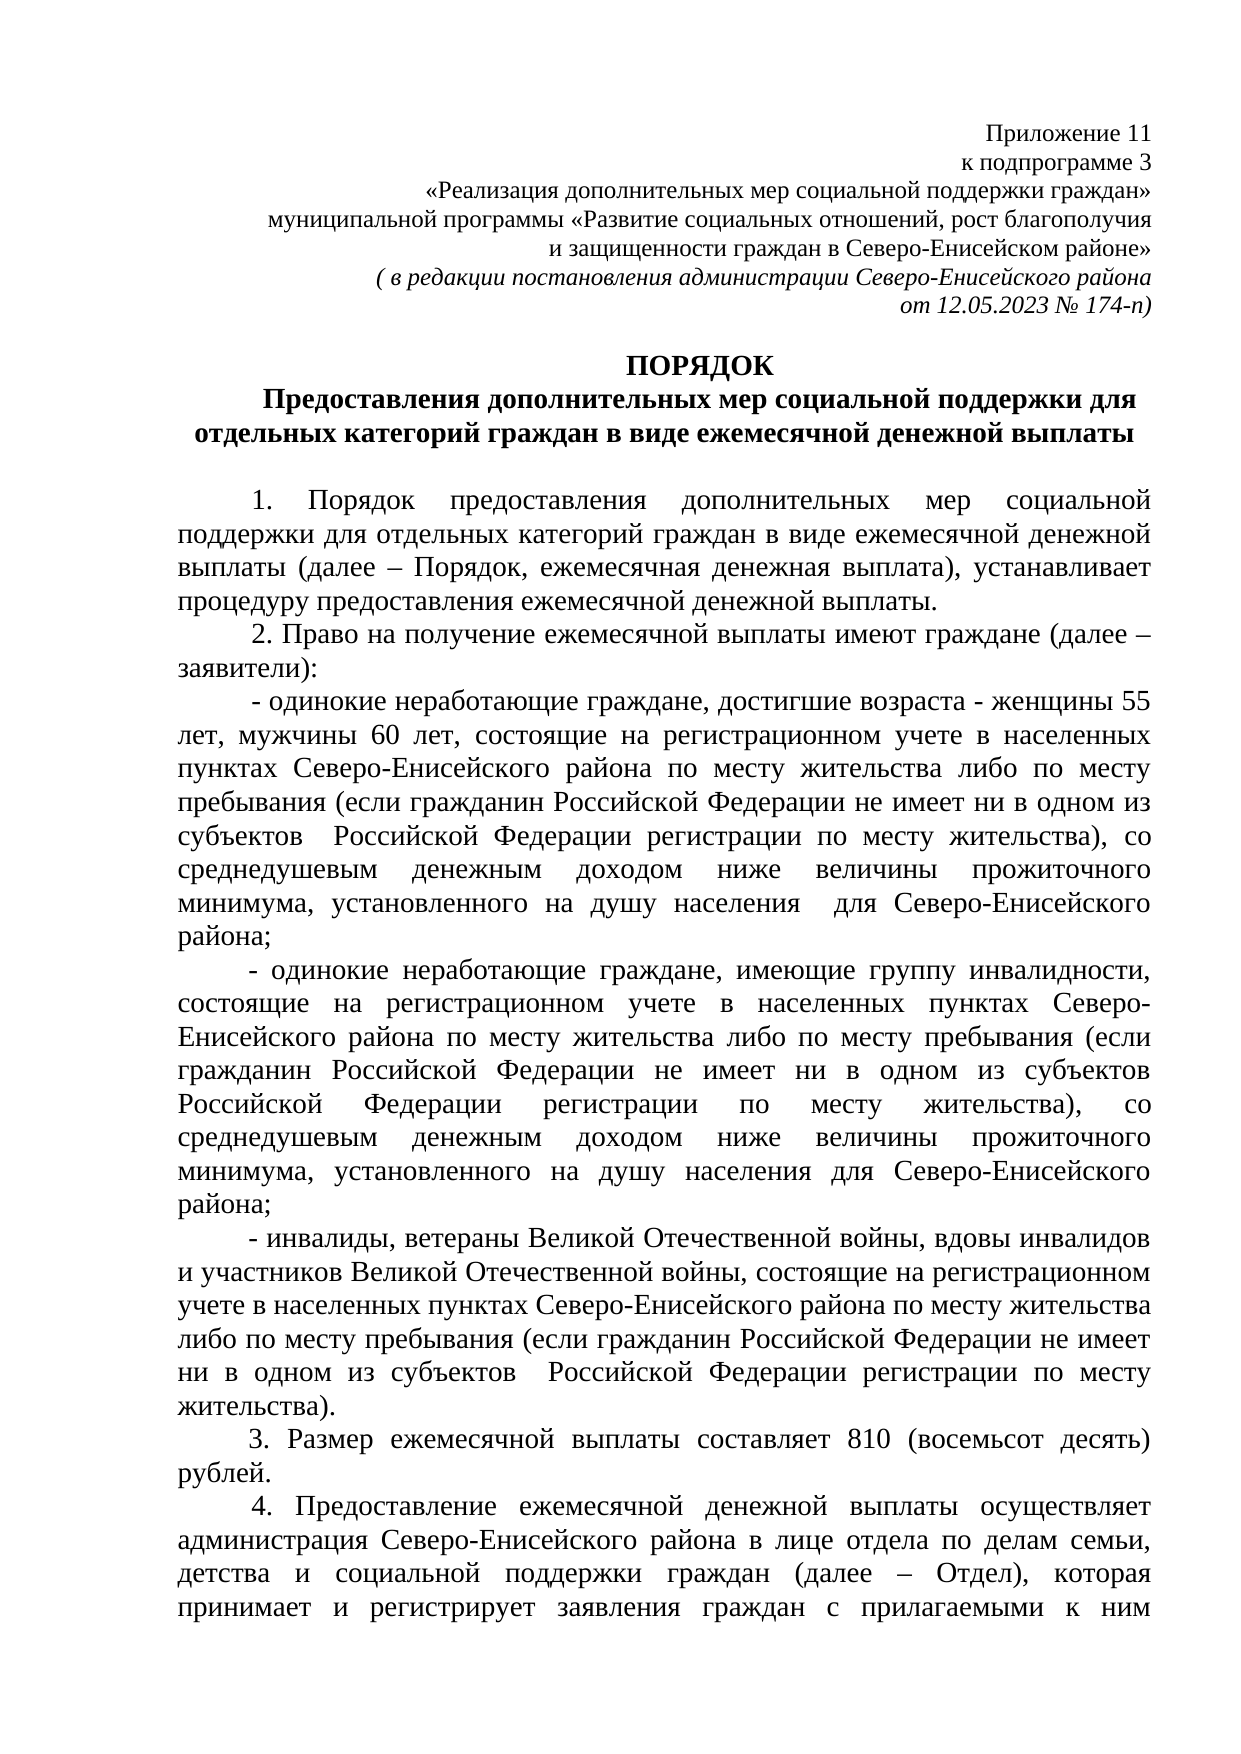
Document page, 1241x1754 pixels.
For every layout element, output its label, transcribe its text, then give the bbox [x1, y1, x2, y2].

text муниципальной программы «Развитие социальных отношений, рост благополучия [181, 204, 1152, 233]
text - одинокие неработающие граждане, имеющие группу инвалидности, состоящие на регистрационном учете в населенных пунктах Северо-Енисейского района по месту жительства либо по месту пребывания (если гражданин Российской Федерации не имеет ни в одном из субъектов Российской Федерации регистрации по месту жительства), со среднедушевым денежным доходом ниже величины прожиточного минимума, установленного на душу населения для Северо-Енисейского района; [177, 952, 1152, 1220]
text - инвалиды, ветераны Великой Отечественной войны, вдовы инвалидов и участников Великой Отечественной войны, состоящие на регистрационном учете в населенных пунктах Северо-Енисейского района по месту жительства либо по месту пребывания (если гражданин Российской Федерации не имеет ни в одном из субъектов Российской Федерации регистрации по месту жительства). [177, 1220, 1152, 1421]
text от 12.05.2023 № 174-п) [177, 291, 1152, 319]
text к подпрограмме 3 [177, 147, 1152, 176]
text ПОРЯДОК [177, 348, 1152, 382]
text 3. Размер ежемесячной выплаты составляет 810 (восемьсот десять) рублей. [177, 1421, 1152, 1488]
text Предоставления дополнительных мер социальной поддержки для отдельных категорий граждан в виде ежемесячной денежной выплаты [177, 382, 1152, 449]
text и защищенности граждан в Северо-Енисейском районе» [177, 233, 1152, 262]
text «Реализация дополнительных мер социальной поддержки граждан» [177, 176, 1152, 204]
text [177, 1488, 1152, 1623]
text - одинокие неработающие граждане, достигшие возраста - женщины 55 лет, мужчины 60 лет, состоящие на регистрационном учете в населенных пунктах Северо-Енисейского района по месту жительства либо по месту пребывания (если гражданин Российской Федерации не имеет ни в одном из субъектов Российской Федерации регистрации по месту жительства), со среднедушевым денежным доходом ниже величины прожиточного минимума, установленного на душу населения для Северо-Енисейского района; [177, 683, 1152, 952]
text Приложение 11 [177, 118, 1152, 147]
text ( в редакции постановления администрации Северо-Енисейского района [177, 262, 1152, 291]
text 2. Право на получение ежемесячной выплаты имеют граждане (далее – заявители): [177, 616, 1152, 683]
text 1. Порядок предоставления дополнительных мер социальной поддержки для отдельных категорий граждан в виде ежемесячной денежной выплаты (далее – Порядок, ежемесячная денежная выплата), устанавливает процедуру предоставления ежемесячной денежной выплаты. [177, 482, 1152, 616]
